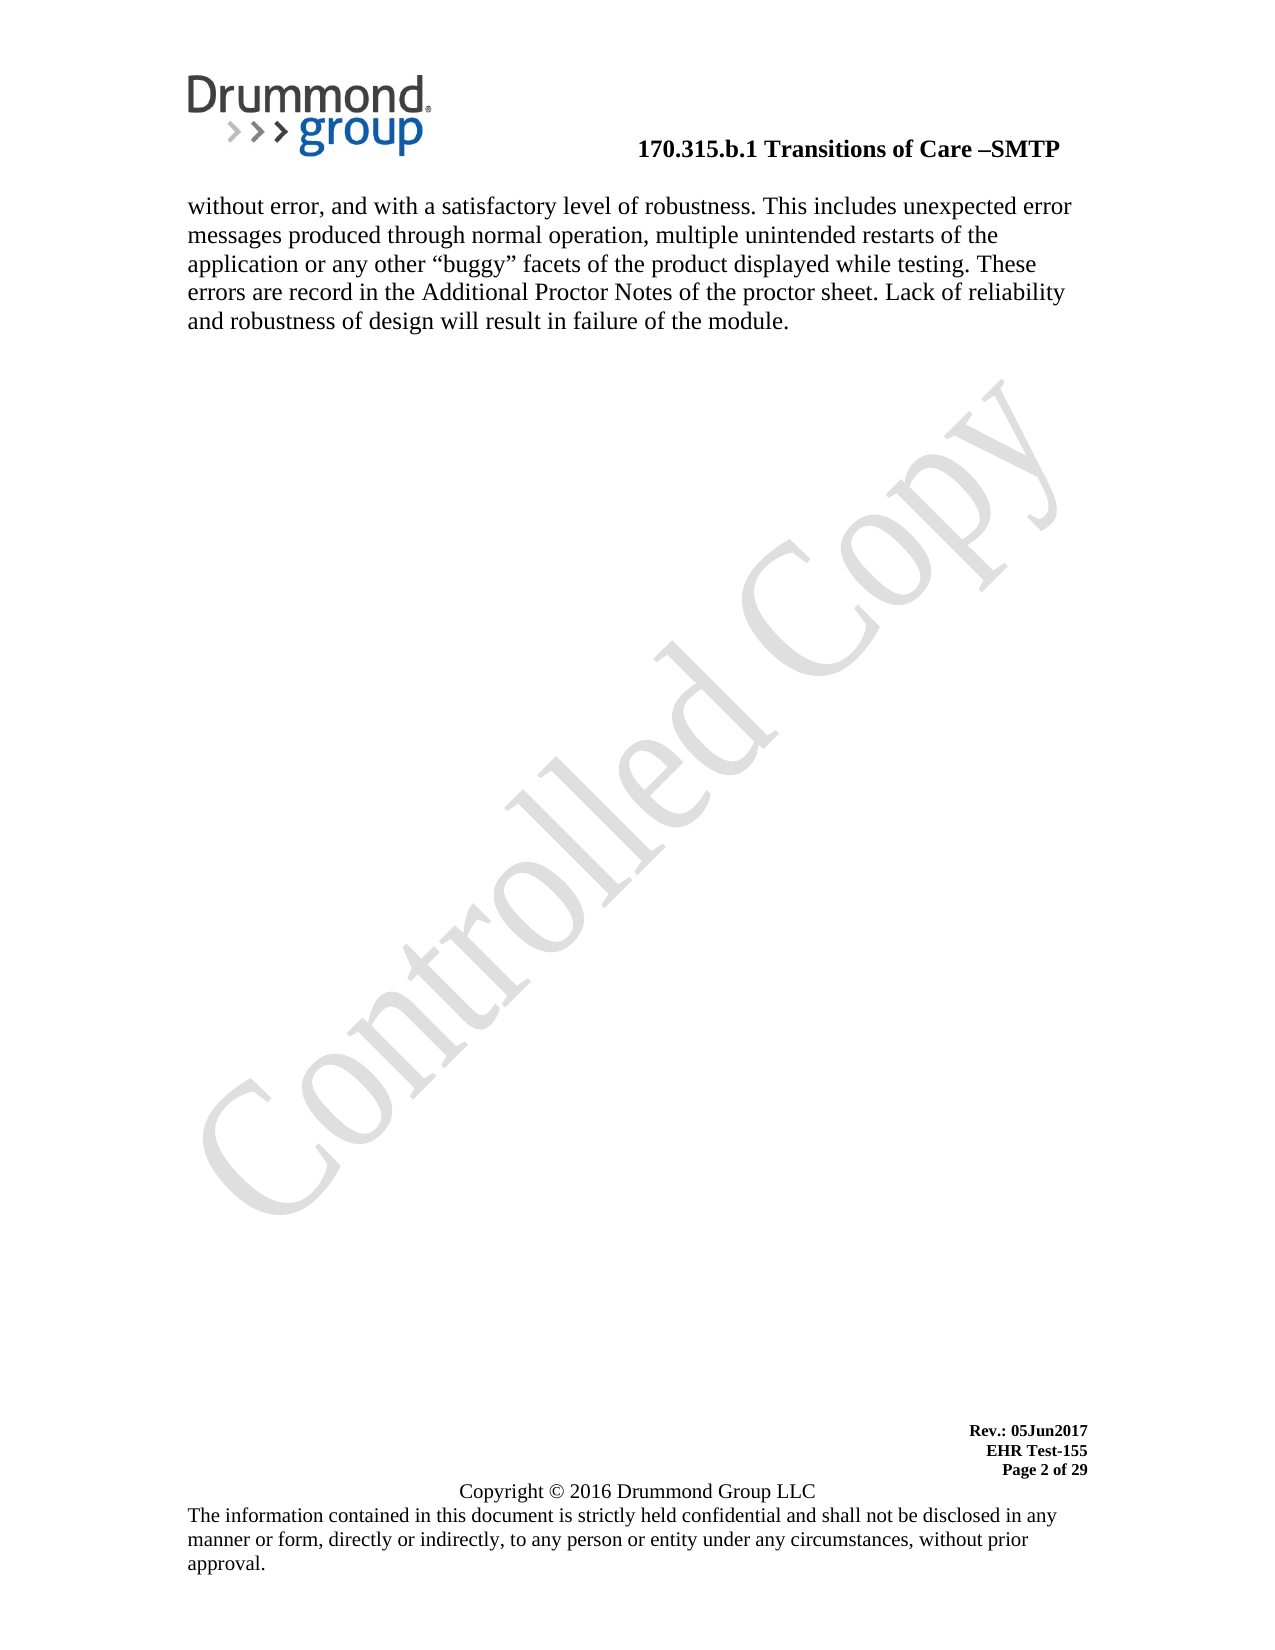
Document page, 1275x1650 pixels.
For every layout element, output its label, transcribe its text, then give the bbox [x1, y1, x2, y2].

picture [187, 75, 433, 157]
